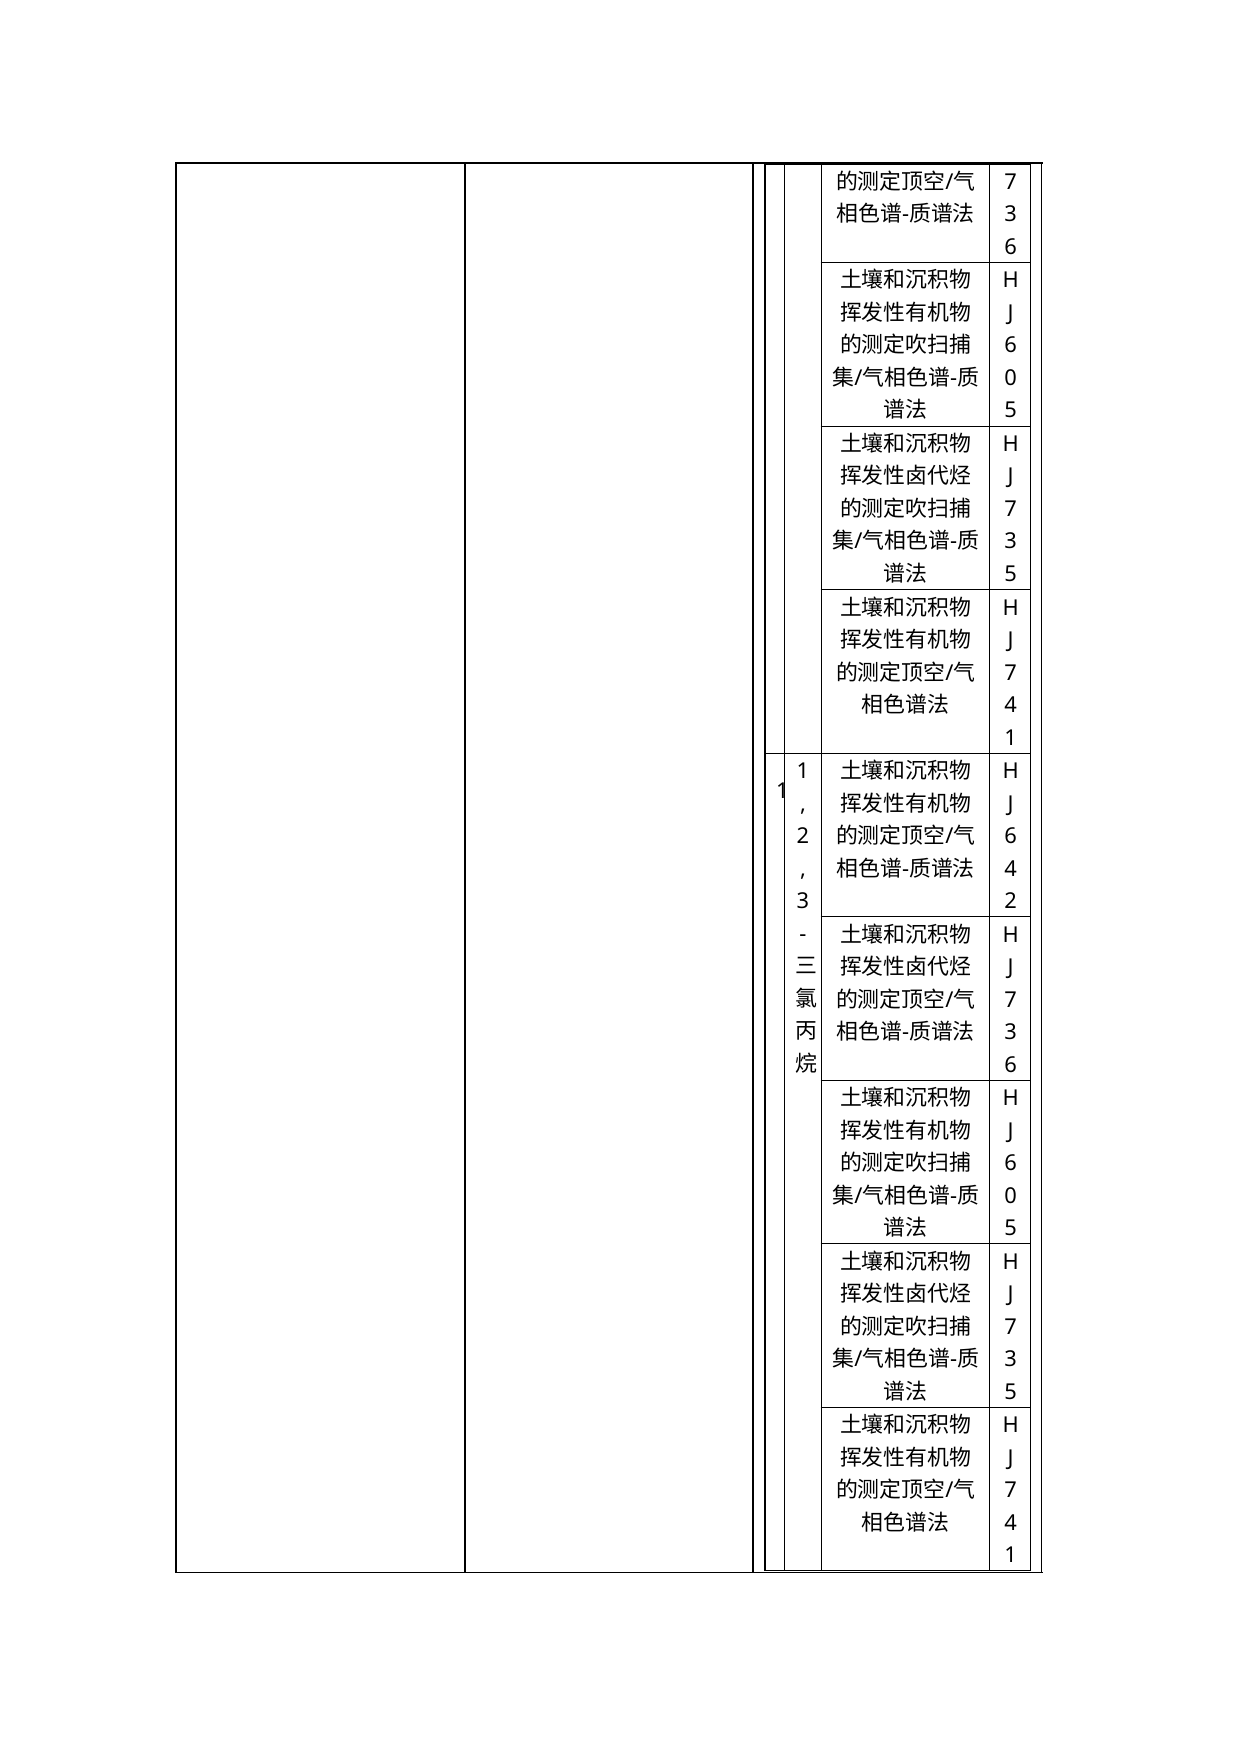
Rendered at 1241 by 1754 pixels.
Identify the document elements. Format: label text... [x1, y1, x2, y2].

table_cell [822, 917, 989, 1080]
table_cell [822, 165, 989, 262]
table_cell [466, 164, 752, 1571]
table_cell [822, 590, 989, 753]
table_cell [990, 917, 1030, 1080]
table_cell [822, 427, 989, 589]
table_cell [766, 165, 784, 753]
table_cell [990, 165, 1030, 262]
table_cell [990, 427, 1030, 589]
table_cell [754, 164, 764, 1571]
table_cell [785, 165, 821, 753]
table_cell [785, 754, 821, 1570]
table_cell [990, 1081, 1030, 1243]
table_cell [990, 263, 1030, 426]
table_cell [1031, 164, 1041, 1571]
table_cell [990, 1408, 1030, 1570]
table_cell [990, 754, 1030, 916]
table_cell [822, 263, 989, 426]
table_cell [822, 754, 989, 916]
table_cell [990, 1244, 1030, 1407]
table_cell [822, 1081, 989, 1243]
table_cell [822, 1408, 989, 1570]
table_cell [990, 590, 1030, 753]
table_cell 1 [177, 164, 464, 1571]
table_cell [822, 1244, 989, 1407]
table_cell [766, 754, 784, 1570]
